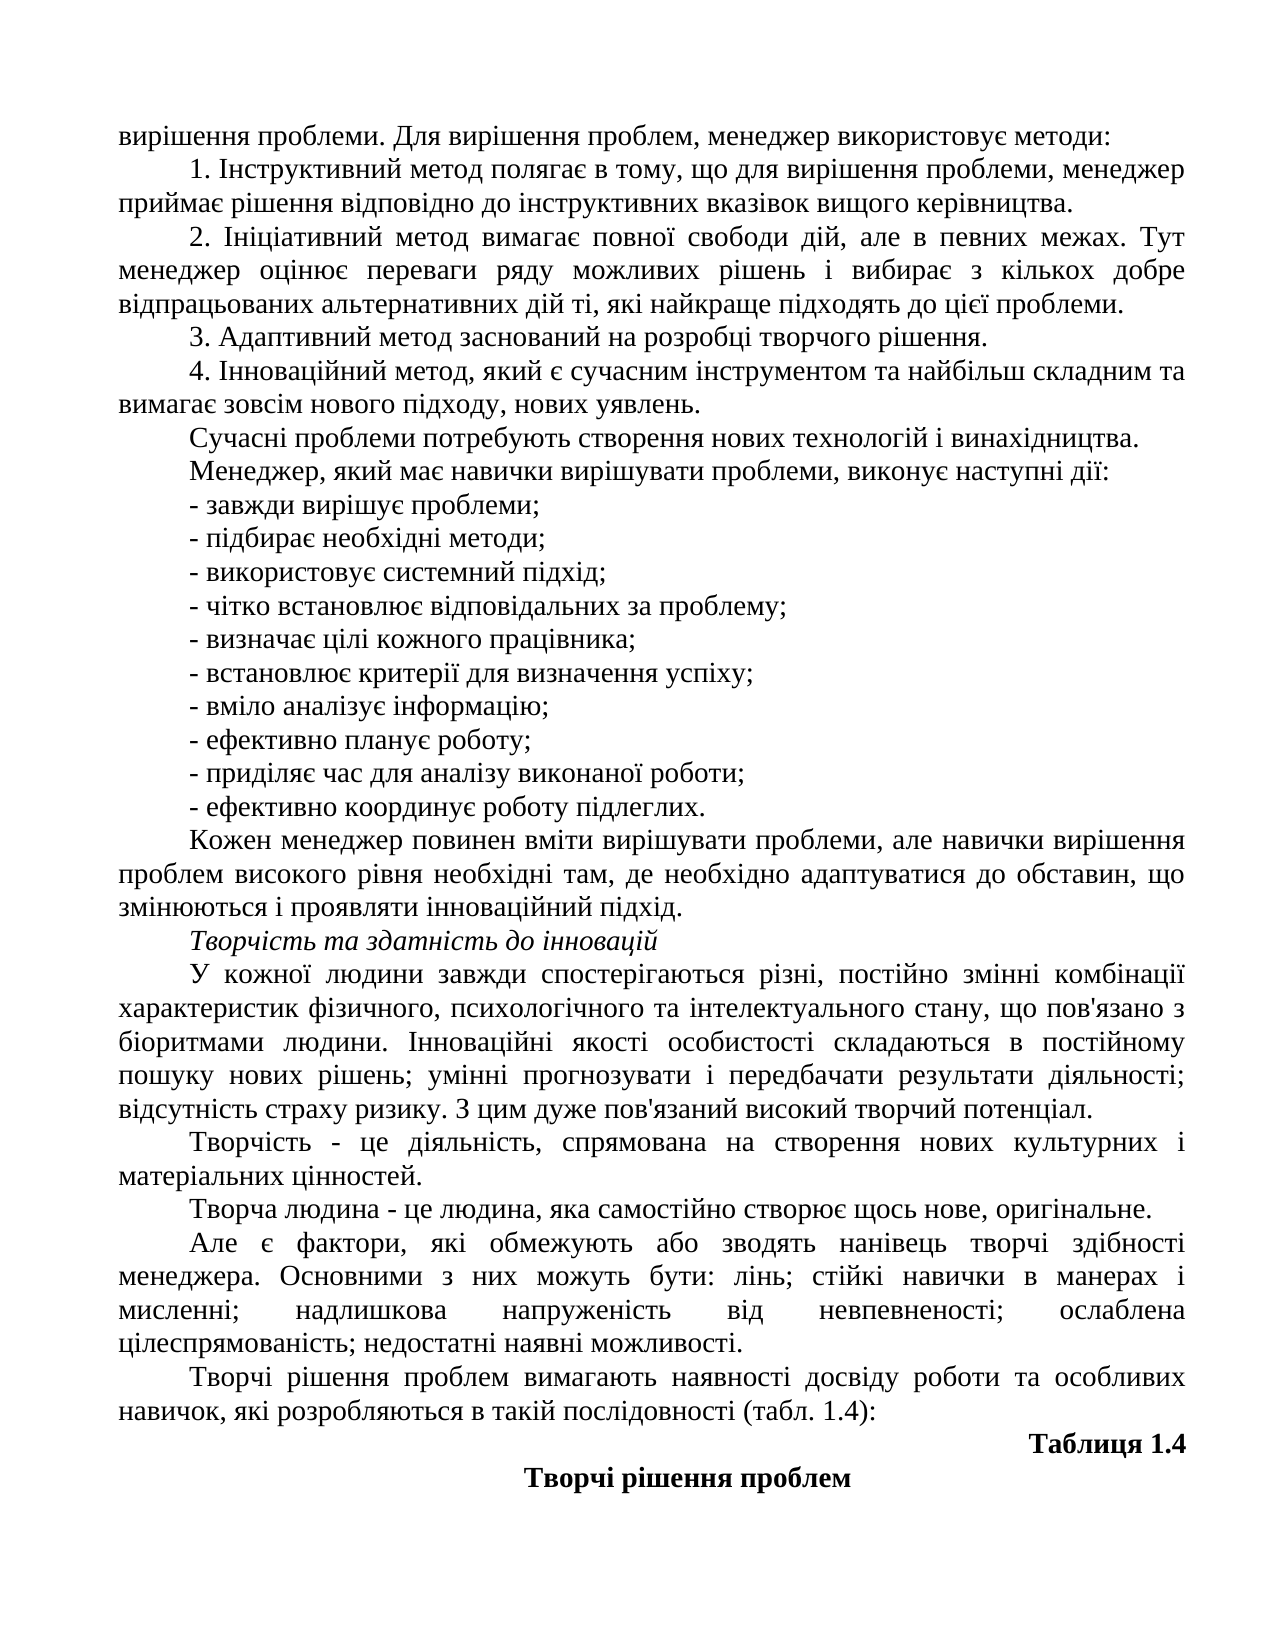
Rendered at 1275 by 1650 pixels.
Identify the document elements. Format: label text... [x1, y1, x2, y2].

text - визначає цілі кожного працівника; [118, 621, 1186, 655]
text Творчість - це діяльність, спрямована на створення нових культурних і матеріальних цінностей. [118, 1124, 1186, 1191]
text 3. Адаптивний метод заснований на розробці творчого рішення. [118, 319, 1186, 353]
text - встановлює критерії для визначення успіху; [118, 655, 1186, 688]
text Але є фактори, які обмежують або зводять нанівець творчі здібності менеджера. Основними з них можуть бути: лінь; стійкі навички в манерах і мисленні; надлишкова напруженість від невпевненості; ослаблена цілеспрямованість; недостатні наявні можливості. [118, 1225, 1186, 1359]
text Творча людина - це людина, яка самостійно створює щось нове, оригінальне. [118, 1191, 1186, 1225]
text 4. Інноваційний метод, який є сучасним інструментом та найбільш складним та вимагає зовсім нового підходу, нових уявлень. [118, 353, 1186, 420]
text - використовує системний підхід; [118, 554, 1186, 588]
text Таблиця 1.4 [118, 1426, 1186, 1460]
text Менеджер, який має навички вирішувати проблеми, виконує наступні дії: [118, 453, 1186, 487]
text - завжди вирішує проблеми; [118, 487, 1186, 521]
text У кожної людини завжди спостерігаються різні, постійно змінні комбінації характеристик фізичного, психологічного та інтелектуального стану, що пов'язано з біоритмами людини. Інноваційні якості особистості складаються в постійному пошуку нових рішень; умінні прогнозувати і передбачати результати діяльності; відсутність страху ризику. З цим дуже пов'язаний високий творчий потенціал. [118, 957, 1186, 1124]
text - приділяє час для аналізу виконаної роботи; [118, 755, 1186, 789]
text Творчі рішення проблем вимагають наявності досвіду роботи та особливих навичок, які розробляються в такій послідовності (табл. 1.4): [118, 1359, 1186, 1426]
text - ефективно координує роботу підлеглих. [118, 789, 1186, 822]
text - чітко встановлює відповідальних за проблему; [118, 588, 1186, 621]
text Творчі рішення проблем [118, 1460, 1186, 1493]
text Творчість та здатність до інновацій [118, 923, 1186, 957]
text - ефективно планує роботу; [118, 722, 1186, 755]
text 1. Інструктивний метод полягає в тому, що для вирішення проблеми, менеджер приймає рішення відповідно до інструктивних вказівок вищого керівництва. [118, 152, 1186, 219]
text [118, 118, 1186, 152]
text - підбирає необхідні методи; [118, 521, 1186, 554]
text Кожен менеджер повинен вміти вирішувати проблеми, але навички вирішення проблем високого рівня необхідні там, де необхідно адаптуватися до обставин, що змінюються і проявляти інноваційний підхід. [118, 822, 1186, 923]
text 2. Ініціативний метод вимагає повної свободи дій, але в певних межах. Тут менеджер оцінює переваги ряду можливих рішень і вибирає з кількох добре відпрацьованих альтернативних дій ті, які найкраще підходять до цієї проблеми. [118, 219, 1186, 319]
text - вміло аналізує інформацію; [118, 688, 1186, 722]
text Сучасні проблеми потребують створення нових технологій і винахідництва. [118, 420, 1186, 453]
